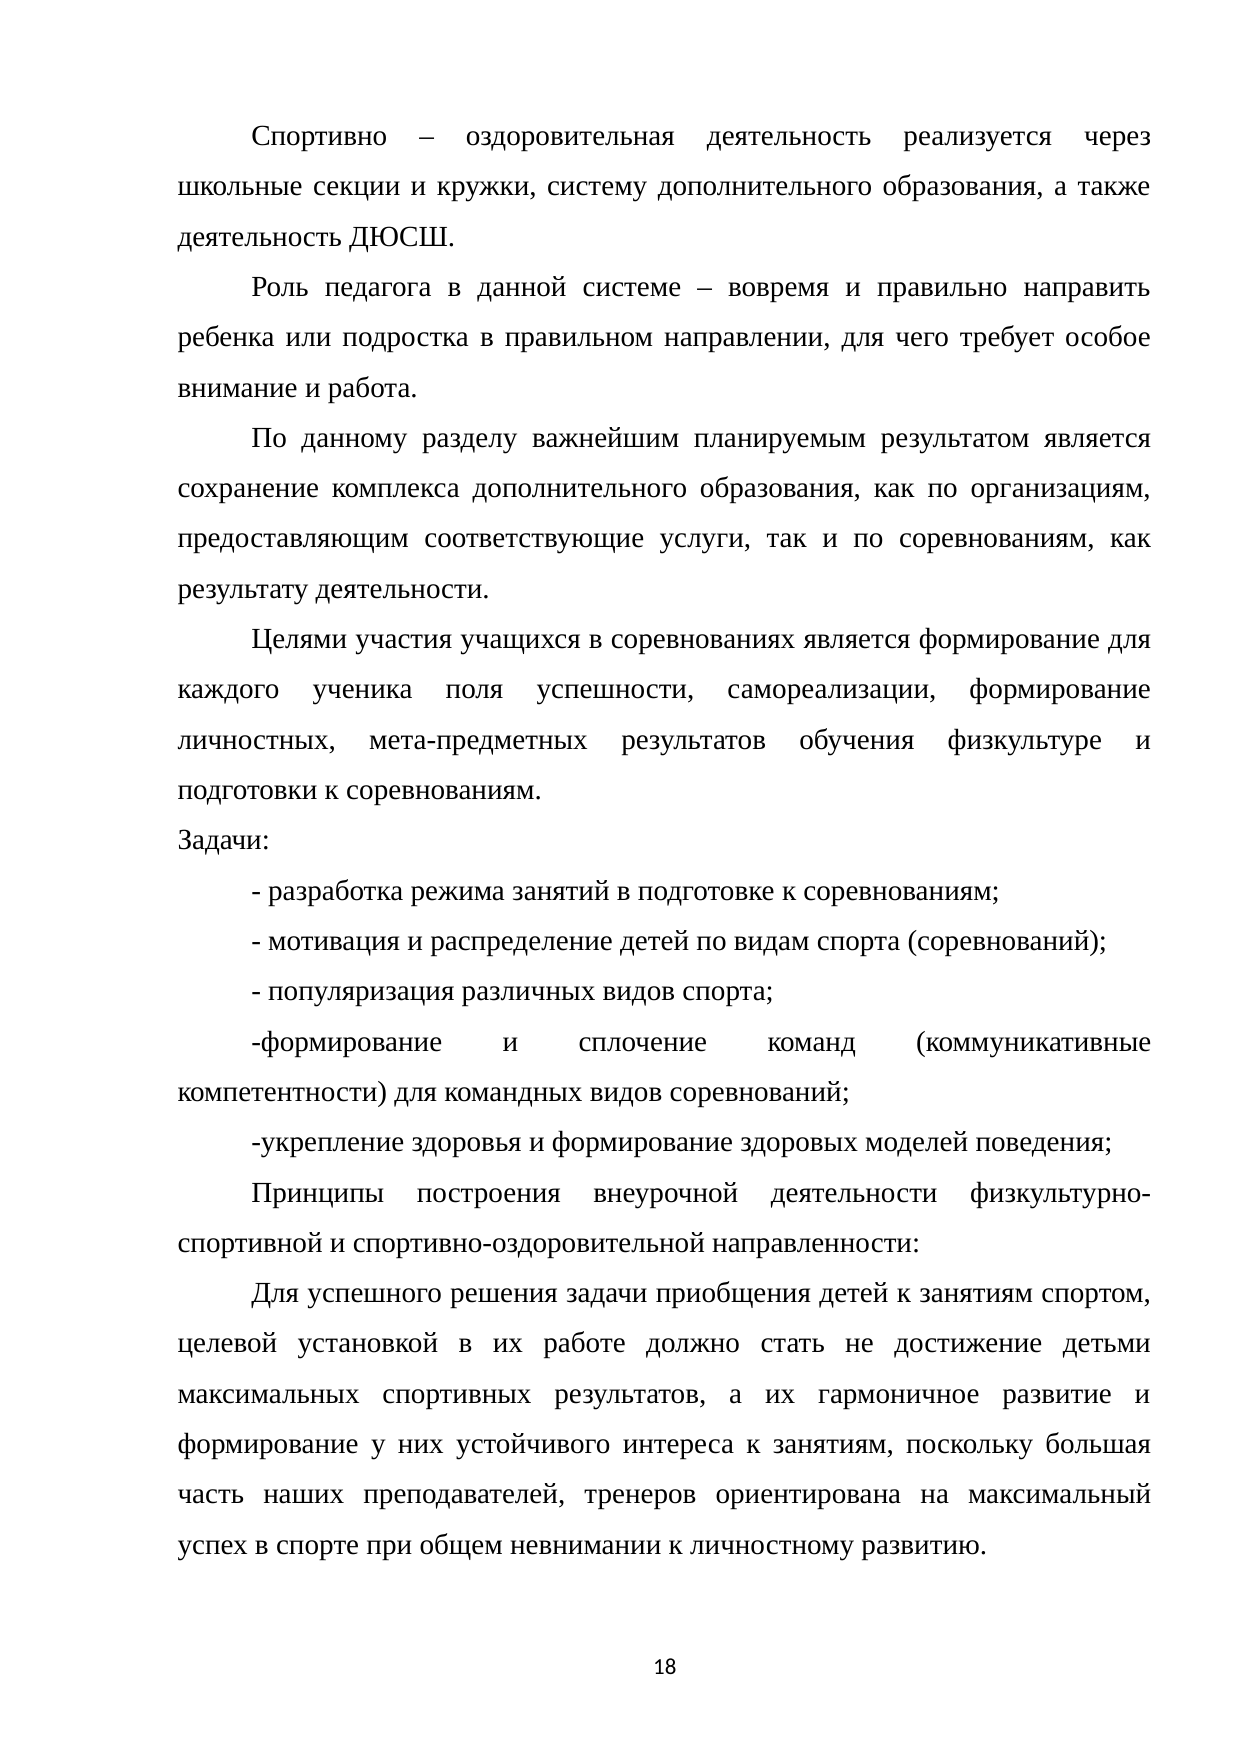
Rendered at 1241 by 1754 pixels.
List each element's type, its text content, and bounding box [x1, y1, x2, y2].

text -формирование и сплочение команд (коммуникативные компетентности) для командных видов соревнований; [177, 1024, 1152, 1108]
text Целями участия учащихся в соревнованиях является формирование для каждого ученика поля успешности, самореализации, формирование личностных, мета-предметных результатов обучения физкультуре и подготовки к соревнованиям. [177, 621, 1152, 806]
text Спортивно – оздоровительная деятельность реализуется через школьные секции и кружки, систему дополнительного образования, а также деятельность ДЮСШ. [177, 118, 1152, 252]
text По данному разделу важнейшим планируемым результатом является сохранение комплекса дополнительного образования, как по организациям, предоставляющим соответствующие услуги, так и по соревнованиям, как результату деятельности. [177, 420, 1152, 604]
text - разработка режима занятий в подготовке к соревнованиям; [177, 873, 1152, 906]
text Роль педагога в данной системе – вовремя и правильно направить ребенка или подростка в правильном направлении, для чего требует особое внимание и работа. [177, 269, 1152, 403]
text Для успешного решения задачи приобщения детей к занятиям спортом, целевой установкой в их работе должно стать не достижение детьми максимальных спортивных результатов, а их гармоничное развитие и формирование у них устойчивого интереса к занятиям, поскольку большая часть наших преподавателей, тренеров ориентирована на максимальный успех в спорте при общем невнимании к личностному развитию. [177, 1275, 1152, 1560]
text Принципы построения внеурочной деятельности физкультурно-спортивной и спортивно-оздоровительной направленности: [177, 1175, 1152, 1258]
text Задачи: [177, 822, 1152, 856]
text -укрепление здоровья и формирование здоровых моделей поведения; [177, 1124, 1152, 1158]
text - популяризация различных видов спорта; [177, 973, 1152, 1007]
text - мотивация и распределение детей по видам спорта (соревнований); [177, 923, 1152, 957]
